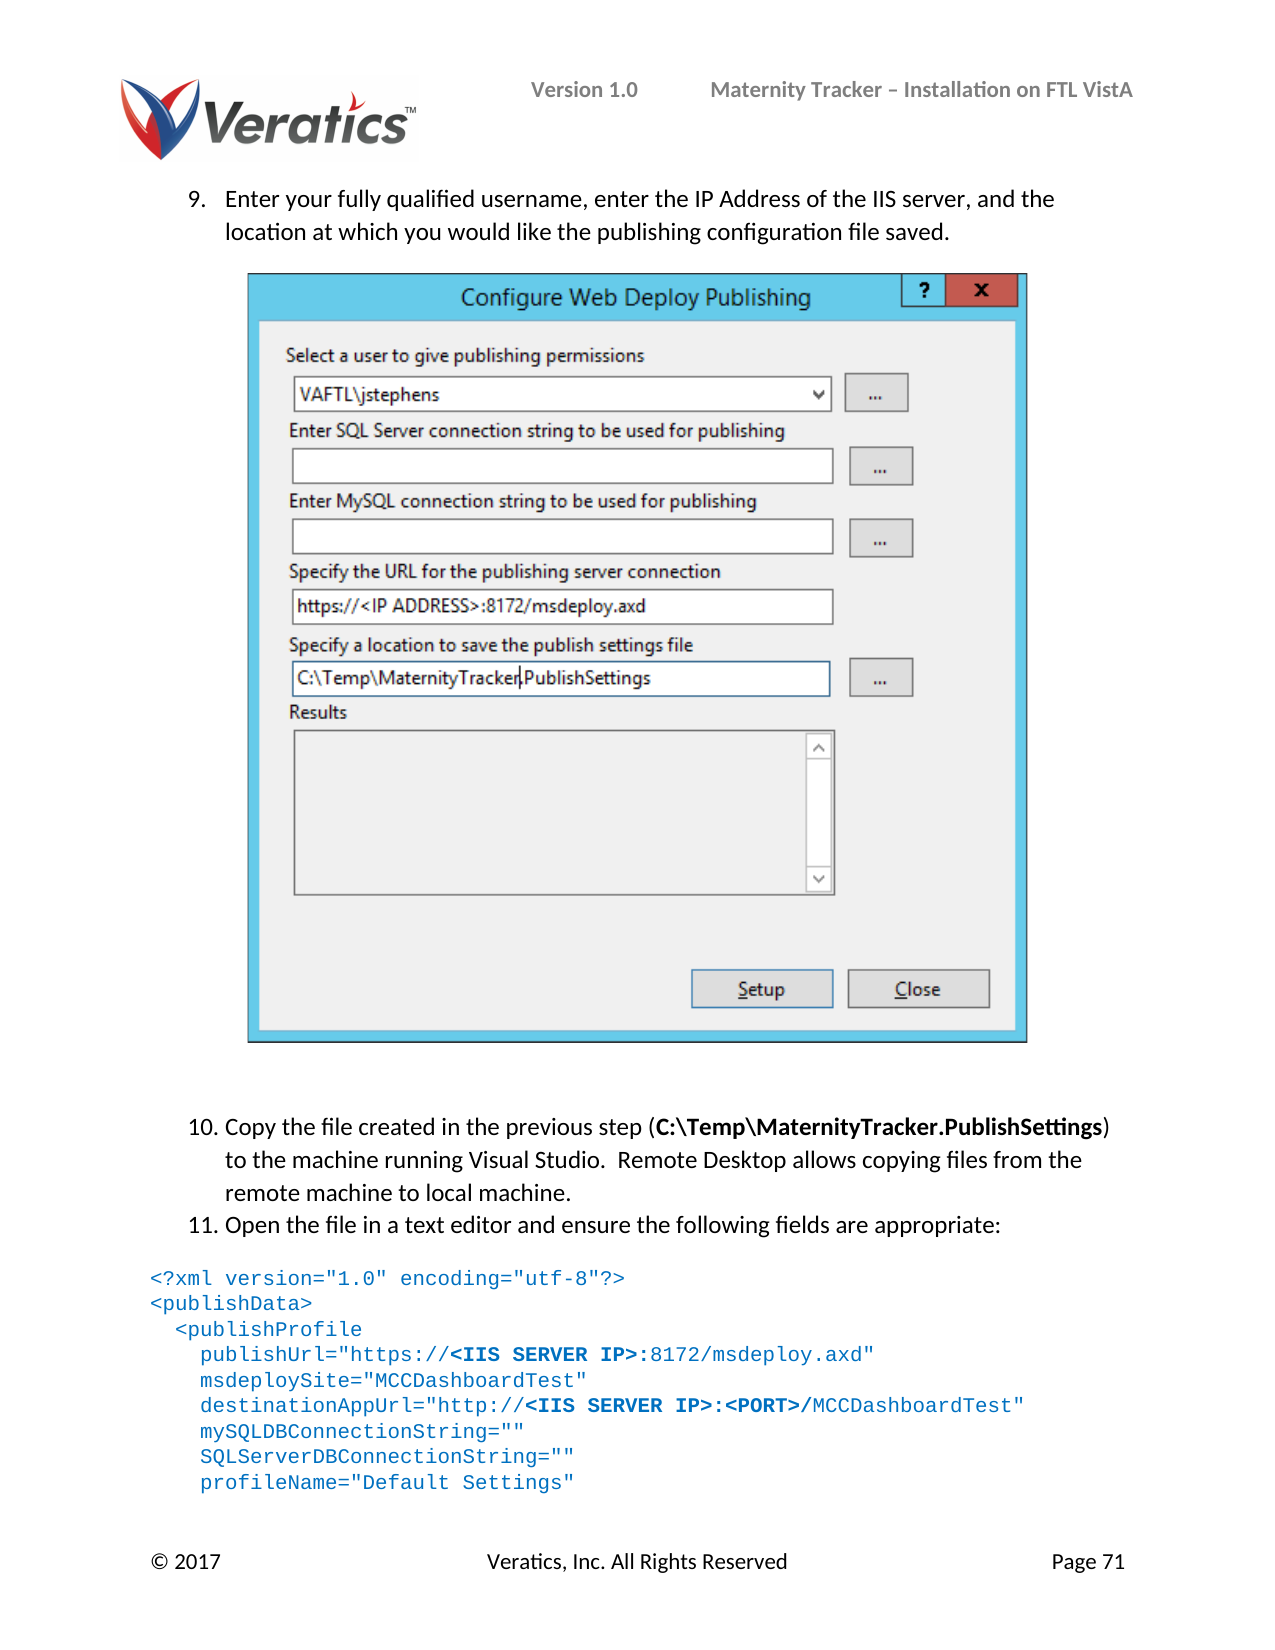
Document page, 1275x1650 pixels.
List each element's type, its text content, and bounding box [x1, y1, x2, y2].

list Open the file in a text editor and ensure the following fields are appropriate: [187, 1210, 1125, 1240]
list Copy the file created in the previous step (C:\Temp\MaternityTracker.PublishSettings) to the machine running Visual Studio. Remote Desktop allows copying files from the remote machine to local machine. [187, 1111, 1125, 1207]
text <publishProfile [150, 1319, 1125, 1342]
text <?xml version="1.0" encoding="utf-8"?> [150, 1268, 1125, 1291]
text profileName="Default Settings" [150, 1472, 1125, 1495]
list Enter your fully qualified username, enter the IP Address of the IIS server, and the location at which you would like the publishing configuration file saved. [187, 183, 1125, 246]
picture [118, 75, 419, 162]
picture [247, 273, 1028, 1043]
text publishUrl="https://<IIS SERVER IP>:8172/msdeploy.axd" [150, 1344, 1125, 1368]
text mySQLDBConnectionString="" [150, 1421, 1125, 1444]
text <publishData> [150, 1293, 1125, 1317]
text destinationAppUrl="http://<IIS SERVER IP>:<PORT>/MCCDashboardTest" [150, 1395, 1125, 1419]
text SQLServerDBConnectionString="" [150, 1446, 1125, 1470]
text msdeploySite="MCCDashboardTest" [150, 1370, 1125, 1393]
